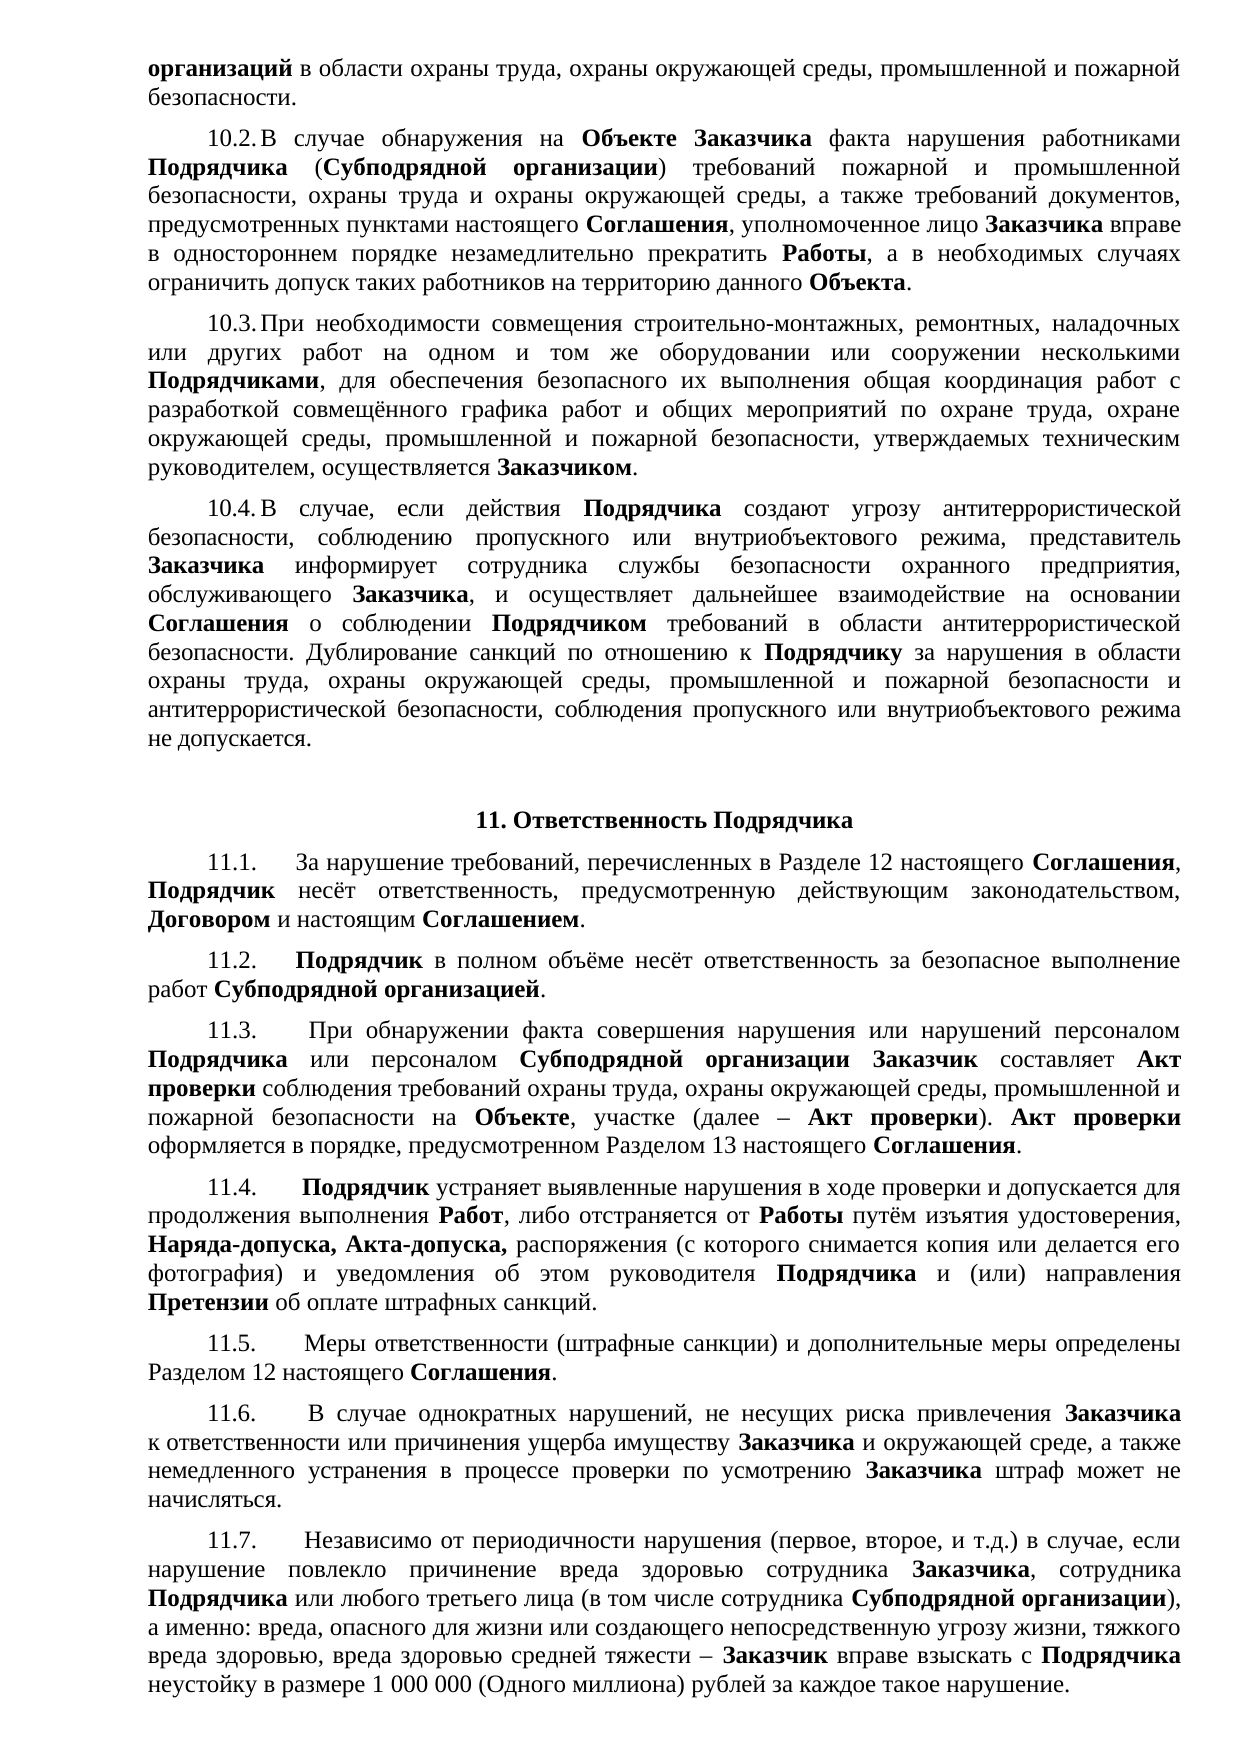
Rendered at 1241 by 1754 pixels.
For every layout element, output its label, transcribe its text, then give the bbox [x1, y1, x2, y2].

list В случае обнаружения на Объекте Заказчика факта нарушения работниками Подрядчика (Субподрядной организации) требований пожарной и промышленной безопасности, охраны труда и охраны окружающей среды, а также требований документов, предусмотренных пунктами настоящего Соглашения, уполномоченное лицо Заказчика вправе в одностороннем порядке незамедлительно прекратить Работы, а в необходимых случаях ограничить допуск таких работников на территорию данного Объекта. [148, 123, 1181, 296]
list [148, 53, 1181, 111]
list В случае, если действия Подрядчика создают угрозу антитеррористической безопасности, соблюдению пропускного или внутриобъектового режима, представитель Заказчика информирует сотрудника службы безопасности охранного предприятия, обслуживающего Заказчика, и осуществляет дальнейшее взаимодействие на основании Соглашения о соблюдении Подрядчиком требований в области антитеррористической безопасности. Дублирование санкций по отношению к Подрядчику за нарушения в области охраны труда, охраны окружающей среды, промышленной и пожарной безопасности и антитеррористической безопасности, соблюдения пропускного или внутриобъектового режима не допускается. [148, 493, 1181, 752]
list При необходимости совмещения строительно-монтажных, ремонтных, наладочных или других работ на одном и том же оборудовании или сооружении несколькими Подрядчиками, для обеспечения безопасного их выполнения общая координация работ с разработкой совмещённого графика работ и общих мероприятий по охране труда, охране окружающей среды, промышленной и пожарной безопасности, утверждаемых техническим руководителем, осуществляется Заказчиком. [148, 308, 1181, 481]
list В случае однократных нарушений, не несущих риска привлечения Заказчика к ответственности или причинения ущерба имуществу Заказчика и окружающей среде, а также немедленного устранения в процессе проверки по усмотрению Заказчика штраф может не начисляться. [148, 1398, 1181, 1513]
list Меры ответственности (штрафные санкции) и дополнительные меры определены Разделом 12 настоящего Соглашения. [148, 1328, 1181, 1386]
list Подрядчик устраняет выявленные нарушения в ходе проверки и допускается для продолжения выполнения Работ, либо отстраняется от Работы путём изъятия удостоверения, Наряда-допуска, Акта-допуска, распоряжения (с которого снимается копия или делается его фотография) и уведомления об этом руководителя Подрядчика и (или) направления Претензии об оплате штрафных санкций. [148, 1172, 1181, 1316]
list При обнаружении факта совершения нарушения или нарушений персоналом Подрядчика или персоналом Субподрядной организации Заказчик составляет Акт проверки соблюдения требований охраны труда, охраны окружающей среды, промышленной и пожарной безопасности на Объекте, участке (далее – Акт проверки). Акт проверки оформляется в порядке, предусмотренном Разделом 13 настоящего Соглашения. [148, 1016, 1181, 1159]
list Подрядчик в полном объёме несёт ответственность за безопасное выполнение работ Субподрядной организацией. [148, 946, 1181, 1003]
list За нарушение требований, перечисленных в Разделе 12 настоящего Соглашения, Подрядчик несёт ответственность, предусмотренную действующим законодательством, Договором и настоящим Соглашением. [148, 847, 1181, 933]
list Ответственность Подрядчика [148, 806, 1181, 834]
list Независимо от периодичности нарушения (первое, второе, и т.д.) в случае, если нарушение повлекло причинение вреда здоровью сотрудника Заказчика, сотрудника Подрядчика или любого третьего лица (в том числе сотрудника Субподрядной организации), а именно: вреда, опасного для жизни или создающего непосредственную угрозу жизни, тяжкого вреда здоровью, вреда здоровью средней тяжести – Заказчик вправе взыскать с Подрядчика неустойку в размере 1 000 000 (Одного миллиона) рублей за каждое такое нарушение. [148, 1526, 1181, 1698]
